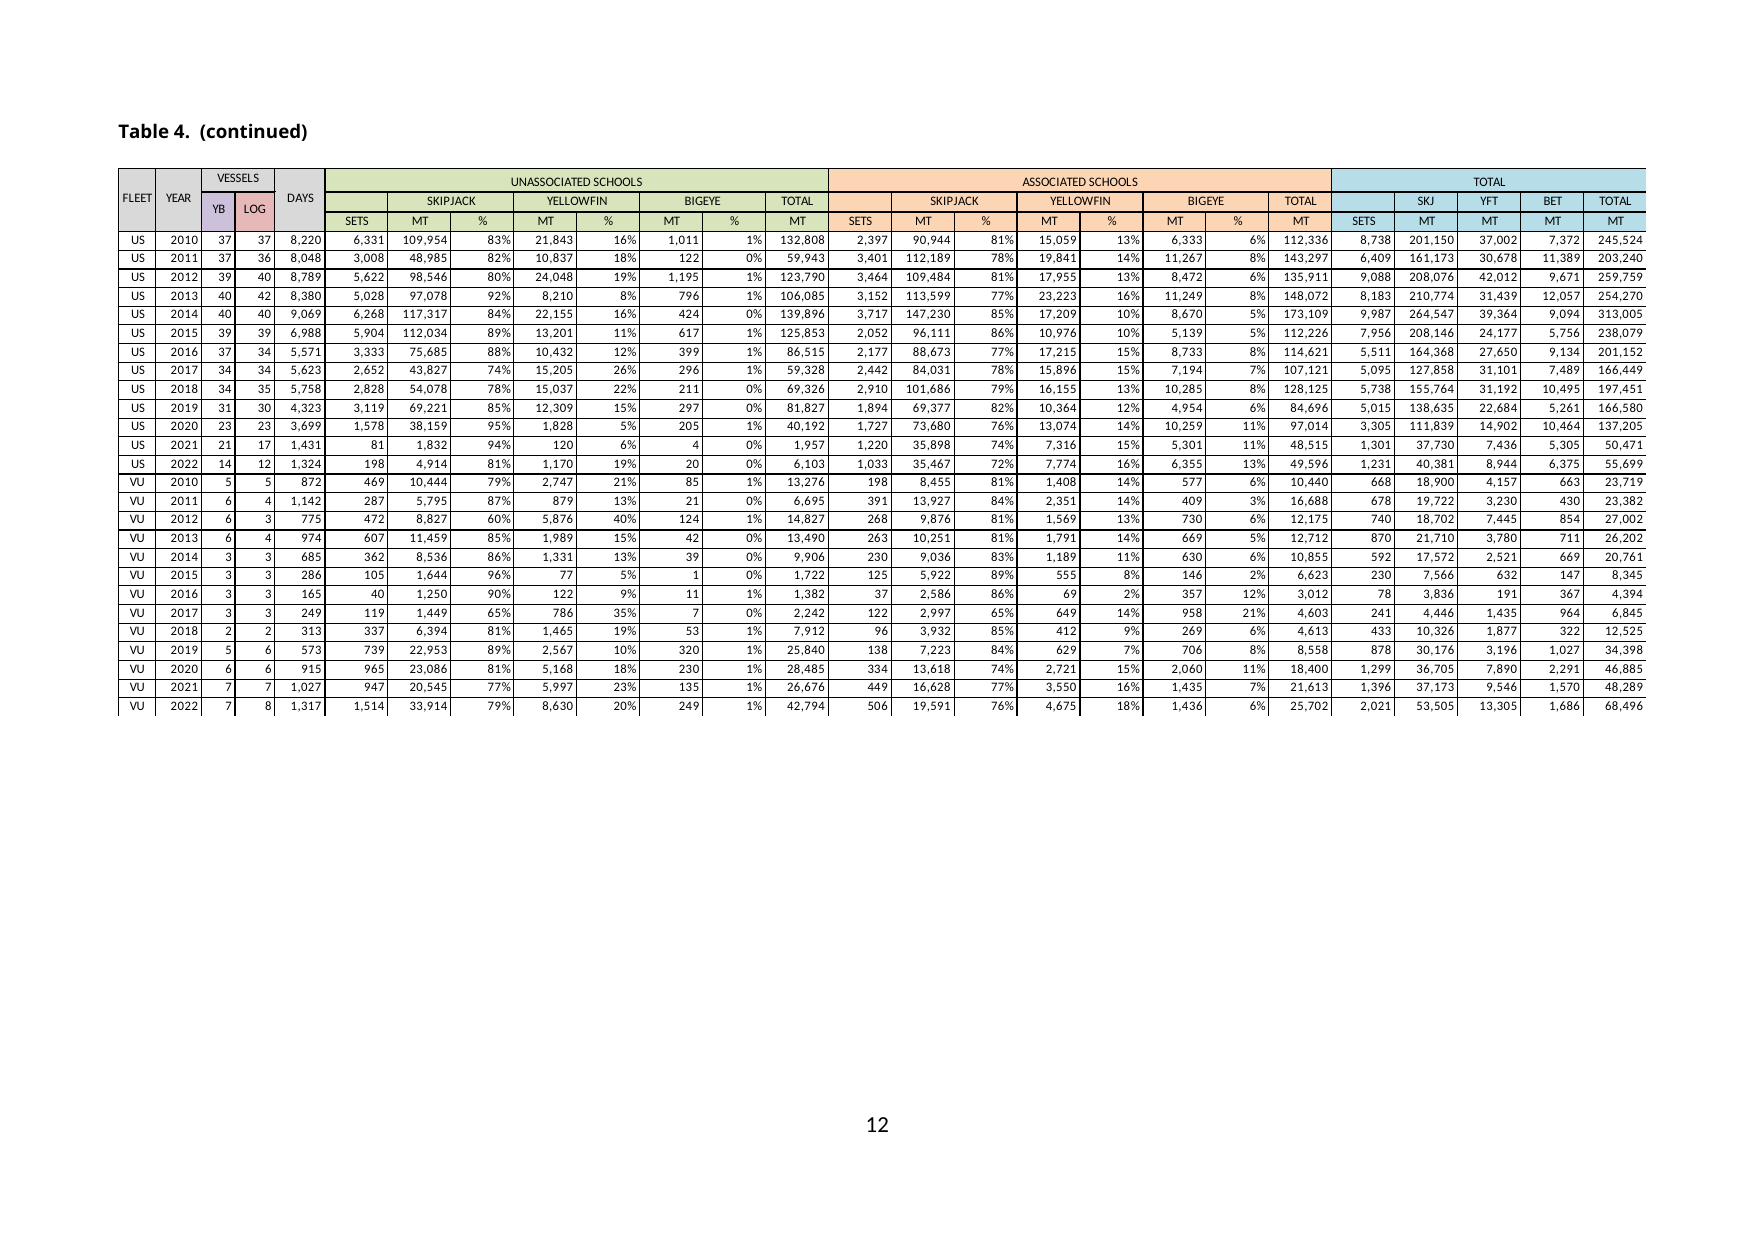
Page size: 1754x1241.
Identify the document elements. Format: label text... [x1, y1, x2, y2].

text Table 4. (continued) [118, 118, 1636, 144]
